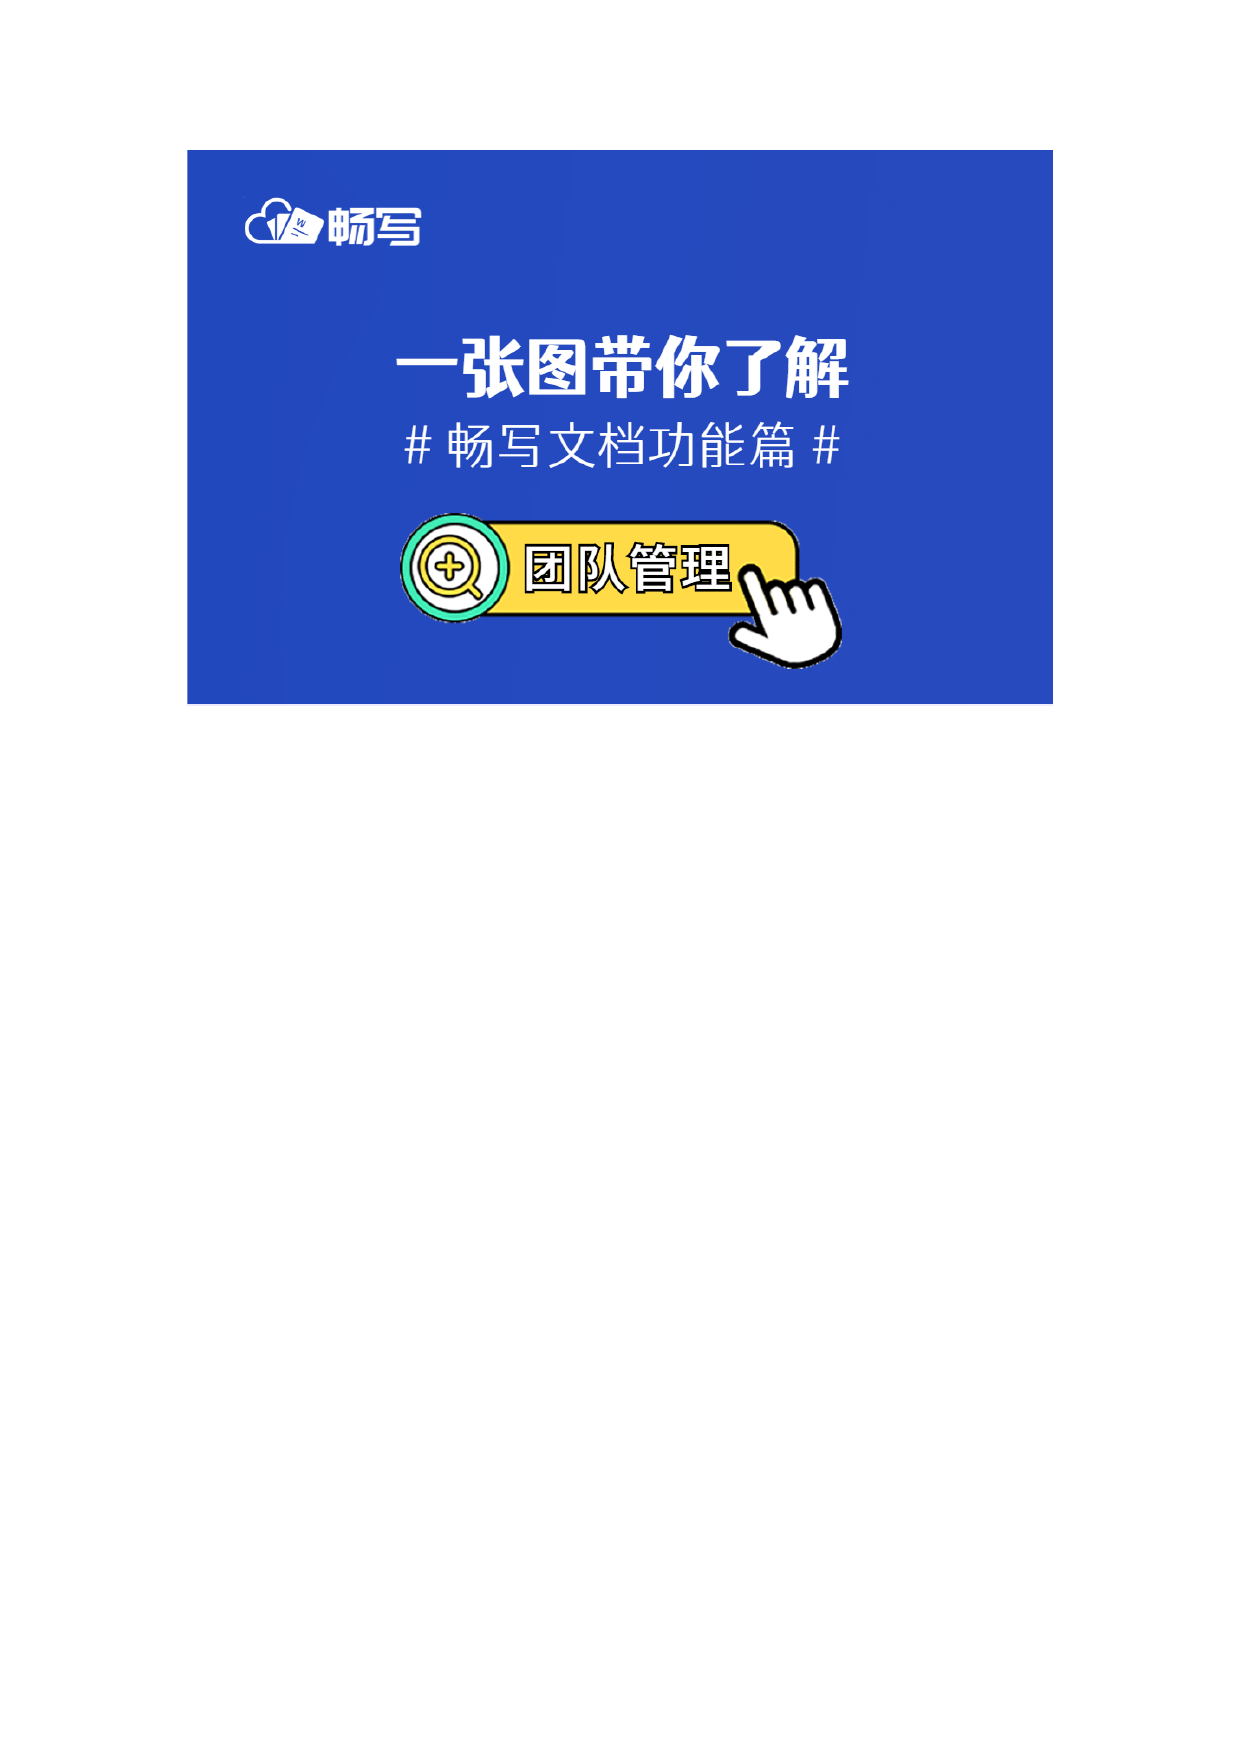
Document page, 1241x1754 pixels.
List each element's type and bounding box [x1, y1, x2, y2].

picture [187, 150, 1053, 706]
